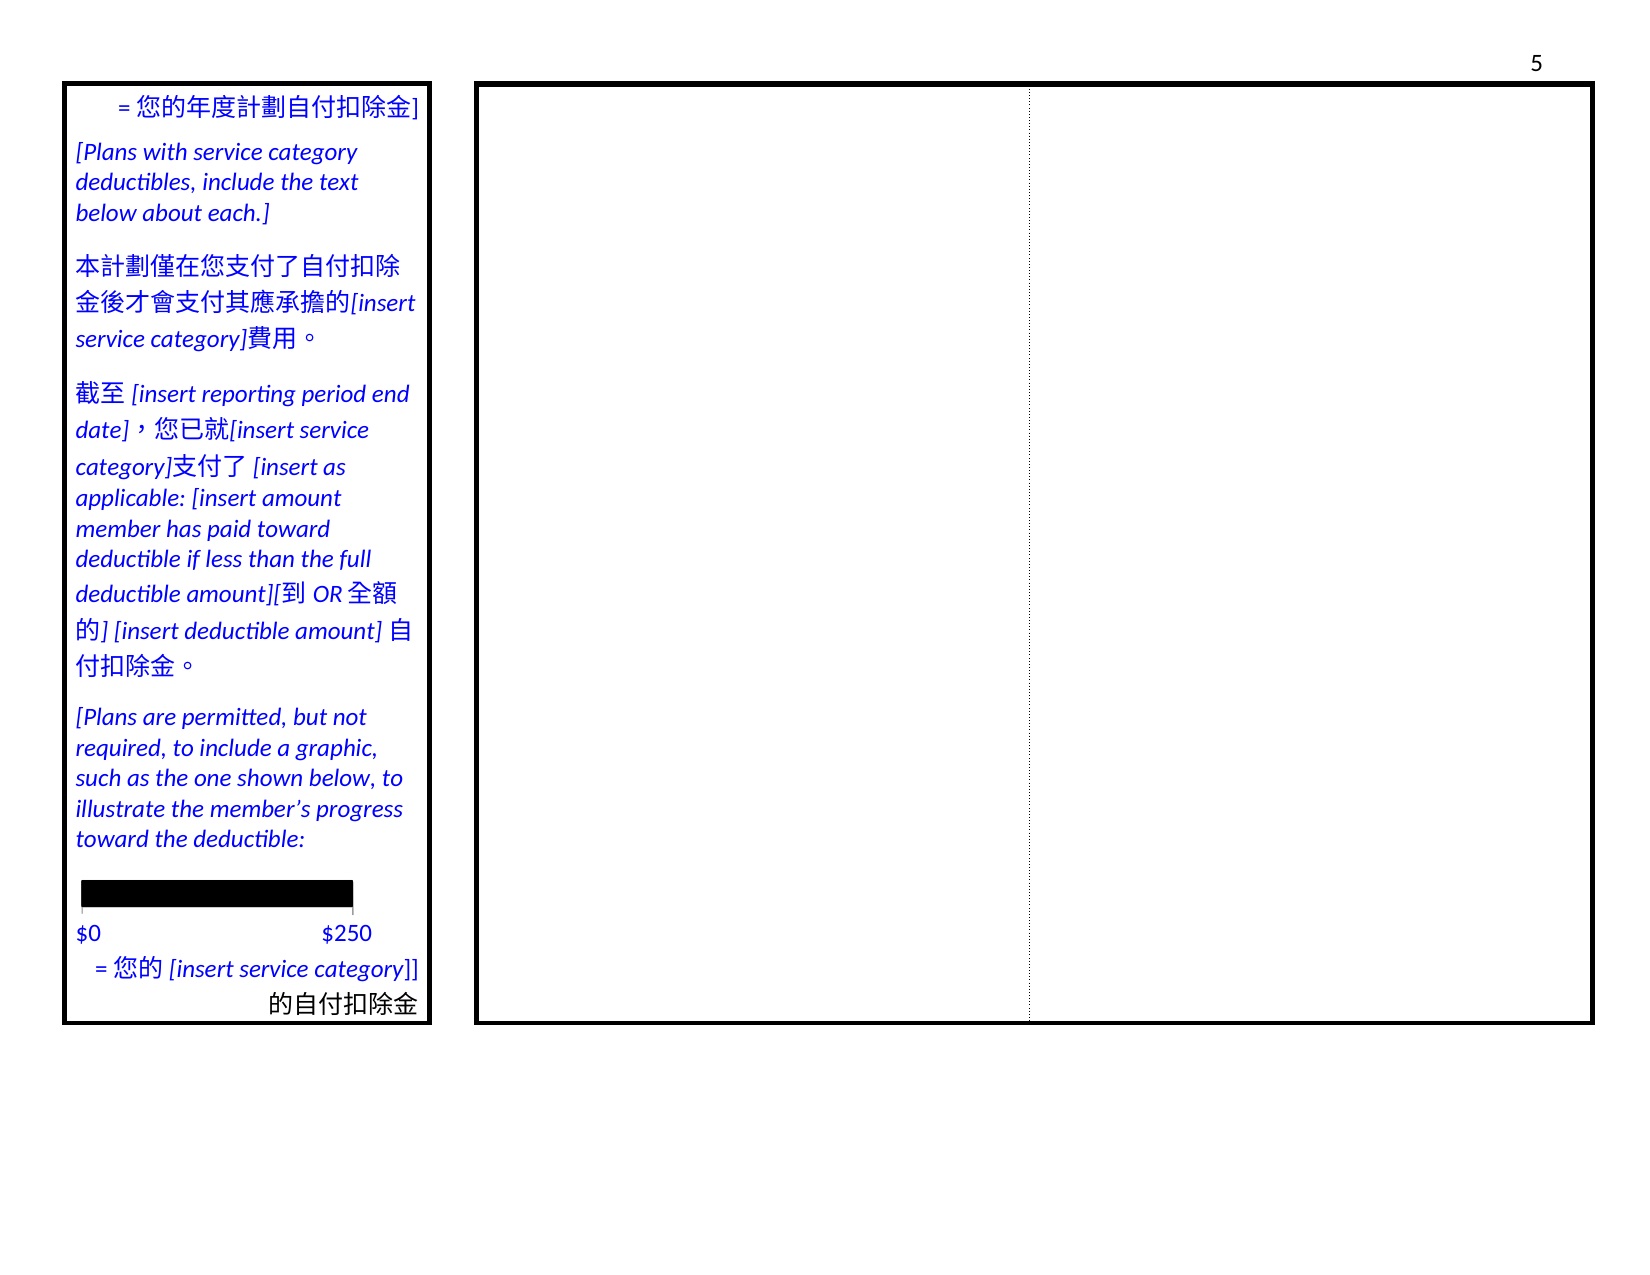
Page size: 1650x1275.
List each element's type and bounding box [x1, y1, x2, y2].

table_cell [479, 87, 1030, 1021]
picture [75, 872, 360, 918]
table_cell [1030, 87, 1590, 1021]
